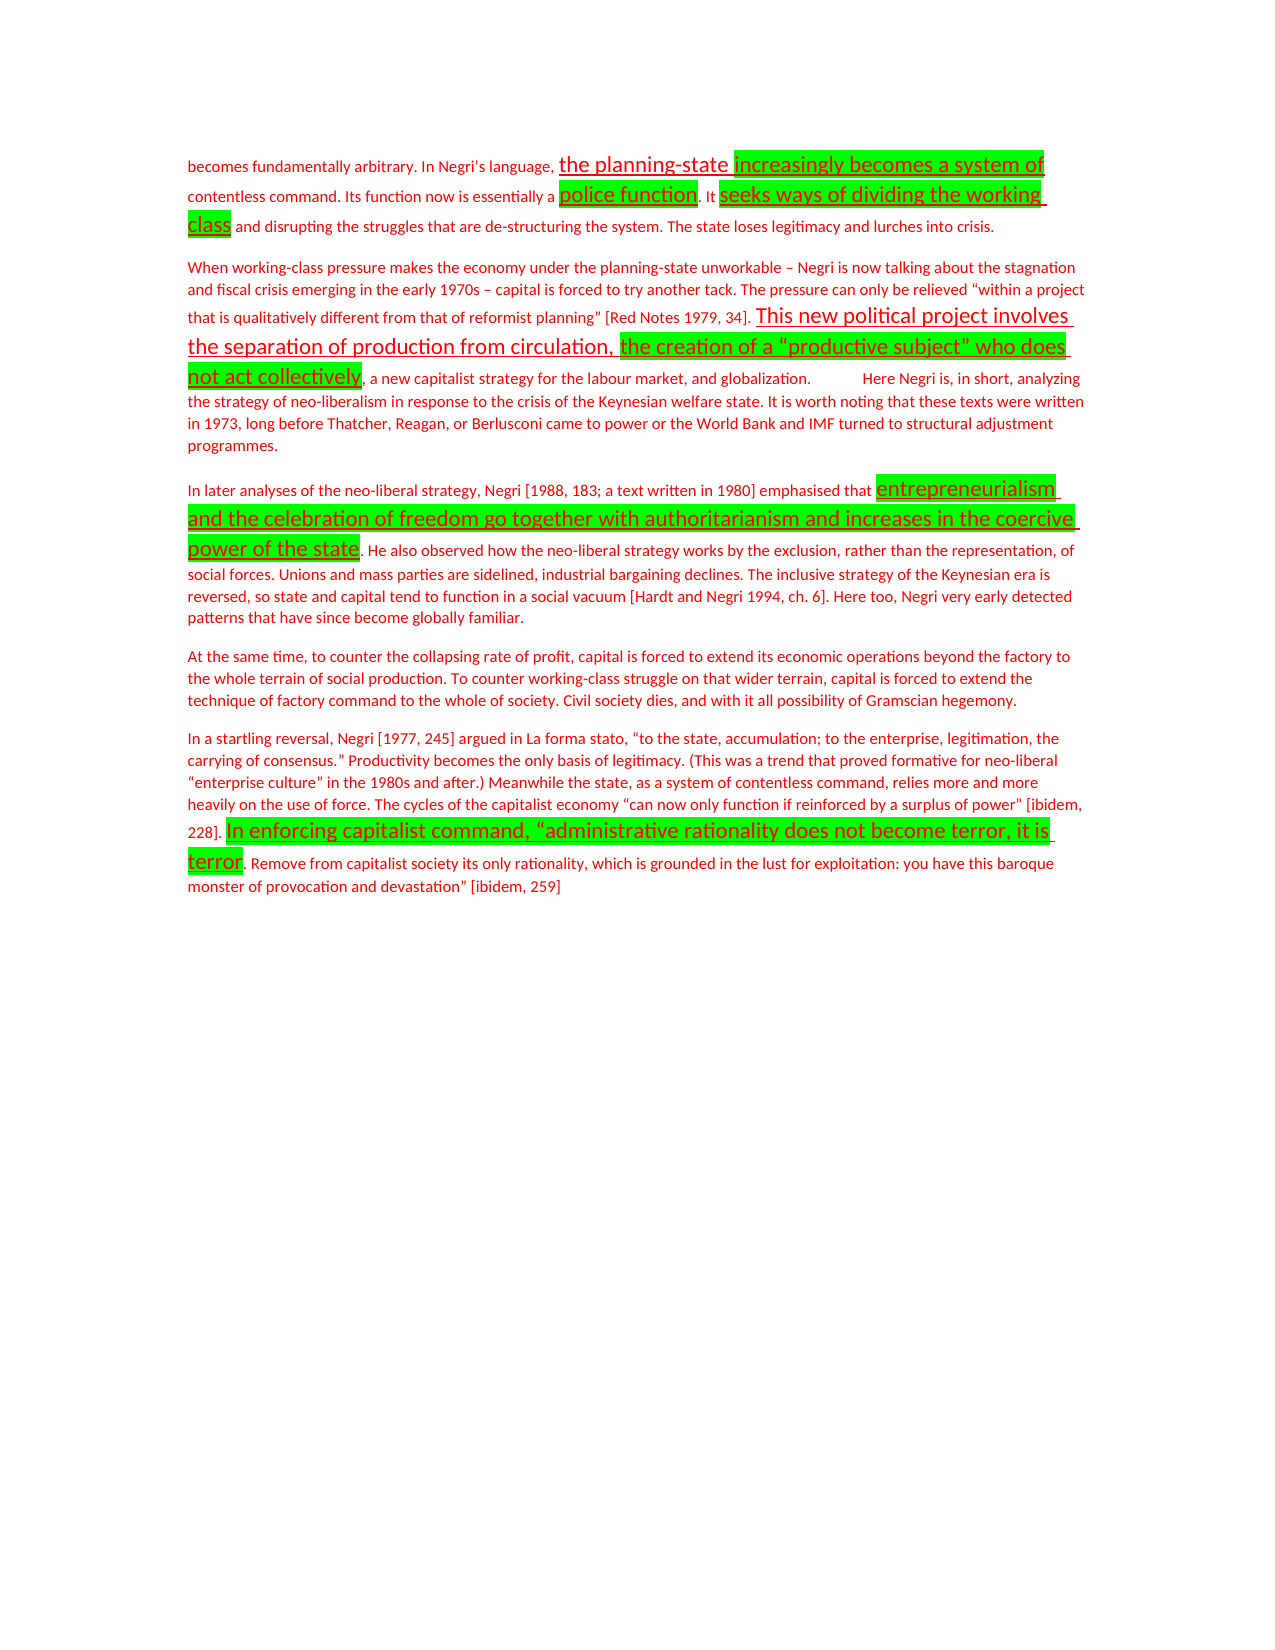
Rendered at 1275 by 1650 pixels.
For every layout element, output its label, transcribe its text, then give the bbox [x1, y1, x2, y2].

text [187, 150, 1087, 238]
text In later analyses of the neo-liberal strategy, Negri [1988, 183; a text written in 1980] emphasised that entrepreneurialism and the celebration of freedom go together with authoritarianism and increases in the coercive power of the state. He also observed how the neo-liberal strategy works by the exclusion, rather than the representation, of social forces. Unions and mass parties are sidelined, industrial bargaining declines. The inclusive strategy of the Keynesian era is reversed, so state and capital tend to function in a social vacuum [Hardt and Negri 1994, ch. 6]. Here too, Negri very early detected patterns that have since become globally familiar. [187, 474, 1087, 628]
text In a startling reversal, Negri [1977, 245] argued in La forma stato, “to the state, accumulation; to the enterprise, legitimation, the carrying of consensus.” Productivity becomes the only basis of legitimacy. (This was a trend that proved formative for neo-liberal “enterprise culture” in the 1980s and after.) Meanwhile the state, as a system of contentless command, relies more and more heavily on the use of force. The cycles of the capitalist economy “can now only function if reinforced by a surplus of power” [ibidem, 228]. In enforcing capitalist command, “administrative rationality does not become terror, it is terror. Remove from capitalist society its only rationality, which is grounded in the lust for exploitation: you have this baroque monster of provocation and devastation” [ibidem, 259] [187, 728, 1087, 897]
text When working-class pressure makes the economy under the planning-state unworkable – Negri is now talking about the stagnation and fiscal crisis emerging in the early 1970s – capital is forced to try another tack. The pressure can only be relieved “within a project that is qualitatively different from that of reformist planning” [Red Notes 1979, 34]. This new political project involves the separation of production from circulation, the creation of a “productive subject” who does not act collectively, a new capitalist strategy for the labour market, and globalization. Here Negri is, in short, analyzing the strategy of neo-liberalism in response to the crisis of the Keynesian welfare state. It is worth noting that these texts were written in 1973, long before Thatcher, Reagan, or Berlusconi came to power or the World Bank and IMF turned to structural adjustment programmes. [187, 257, 1087, 456]
text At the same time, to counter the collapsing rate of profit, capital is forced to extend its economic operations beyond the factory to the whole terrain of social production. To counter working-class struggle on that wider terrain, capital is forced to extend the technique of factory command to the whole of society. Civil society dies, and with it all possibility of Gramscian hegemony. [187, 646, 1087, 710]
